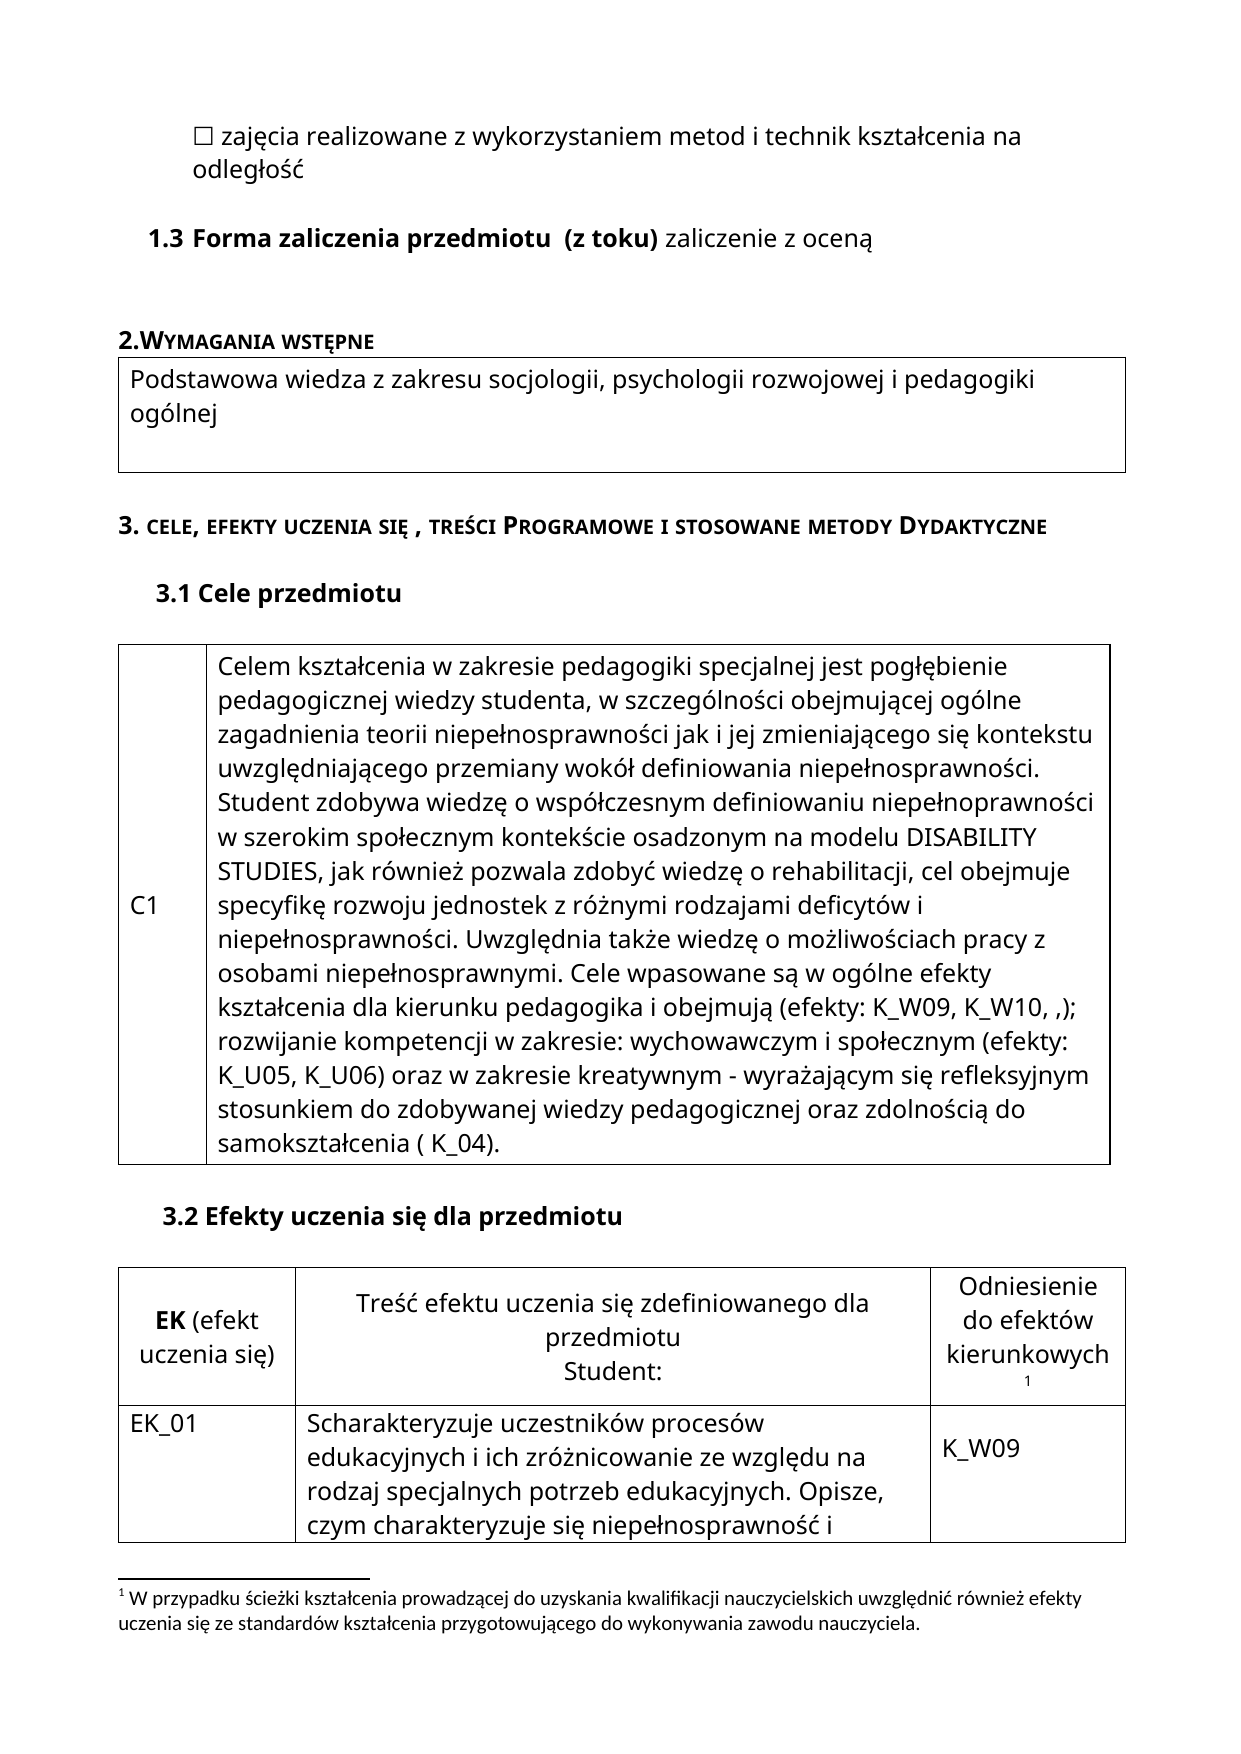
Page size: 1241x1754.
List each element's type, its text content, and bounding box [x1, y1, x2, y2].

table_header EK (efekt uczenia się) [119, 1268, 295, 1404]
text 3. cele, efekty uczenia się , treści Programowe i stosowane metody Dydaktyczne [118, 507, 1122, 541]
table_header Celem kształcenia w zakresie pedagogiki specjalnej jest pogłębienie pedagogicznej wiedzy studenta, w szczególności obejmującej ogólne zagadnienia teorii niepełnosprawności jak i jej zmieniającego się kontekstu uwzględniającego przemiany wokół definiowania niepełnosprawności. Student zdobywa wiedzę o współczesnym definiowaniu niepełnoprawności w szerokim społecznym kontekście osadzonym na modelu DISABILITY STUDIES, jak również pozwala zdobyć wiedzę o rehabilitacji, cel obejmuje specyfikę rozwoju jednostek z różnymi rodzajami deficytów i niepełnosprawności. Uwzględnia także wiedzę o możliwościach pracy z osobami niepełnosprawnymi. Cele wpasowane są w ogólne efekty kształcenia dla kierunku pedagogika i obejmują (efekty: K_W09, K_W10, ,); rozwijanie kompetencji w zakresie: wychowawczym i społecznym (efekty: K_U05, K_U06) oraz w zakresie kreatywnym - wyrażającym się refleksyjnym stosunkiem do zdobywanej wiedzy pedagogicznej oraz zdolnością do samokształcenia ( K_04). [207, 645, 1109, 1164]
text ☐ zajęcia realizowane z wykorzystaniem metod i technik kształcenia na odległość [192, 118, 1122, 186]
table_header Odniesienie do efektów kierunkowych [931, 1268, 1125, 1404]
table_cell K_W09 [931, 1406, 1125, 1542]
table_header Podstawowa wiedza z zakresu socjologii, psychologii rozwojowej i pedagogiki ogólnej [119, 358, 1125, 472]
table_cell EK_01 [119, 1406, 295, 1542]
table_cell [296, 1406, 930, 1542]
text 1.3 Forma zaliczenia przedmiotu (z toku) zaliczenie z oceną [148, 220, 1122, 254]
text 2.Wymagania wstępne [118, 322, 1122, 357]
text 3.2 Efekty uczenia się dla przedmiotu [162, 1199, 1122, 1233]
text 3.1 Cele przedmiotu [156, 576, 1122, 609]
table_header C1 [119, 645, 206, 1164]
table_header Treść efektu uczenia się zdefiniowanego dla przedmiotu Student: [296, 1268, 930, 1404]
